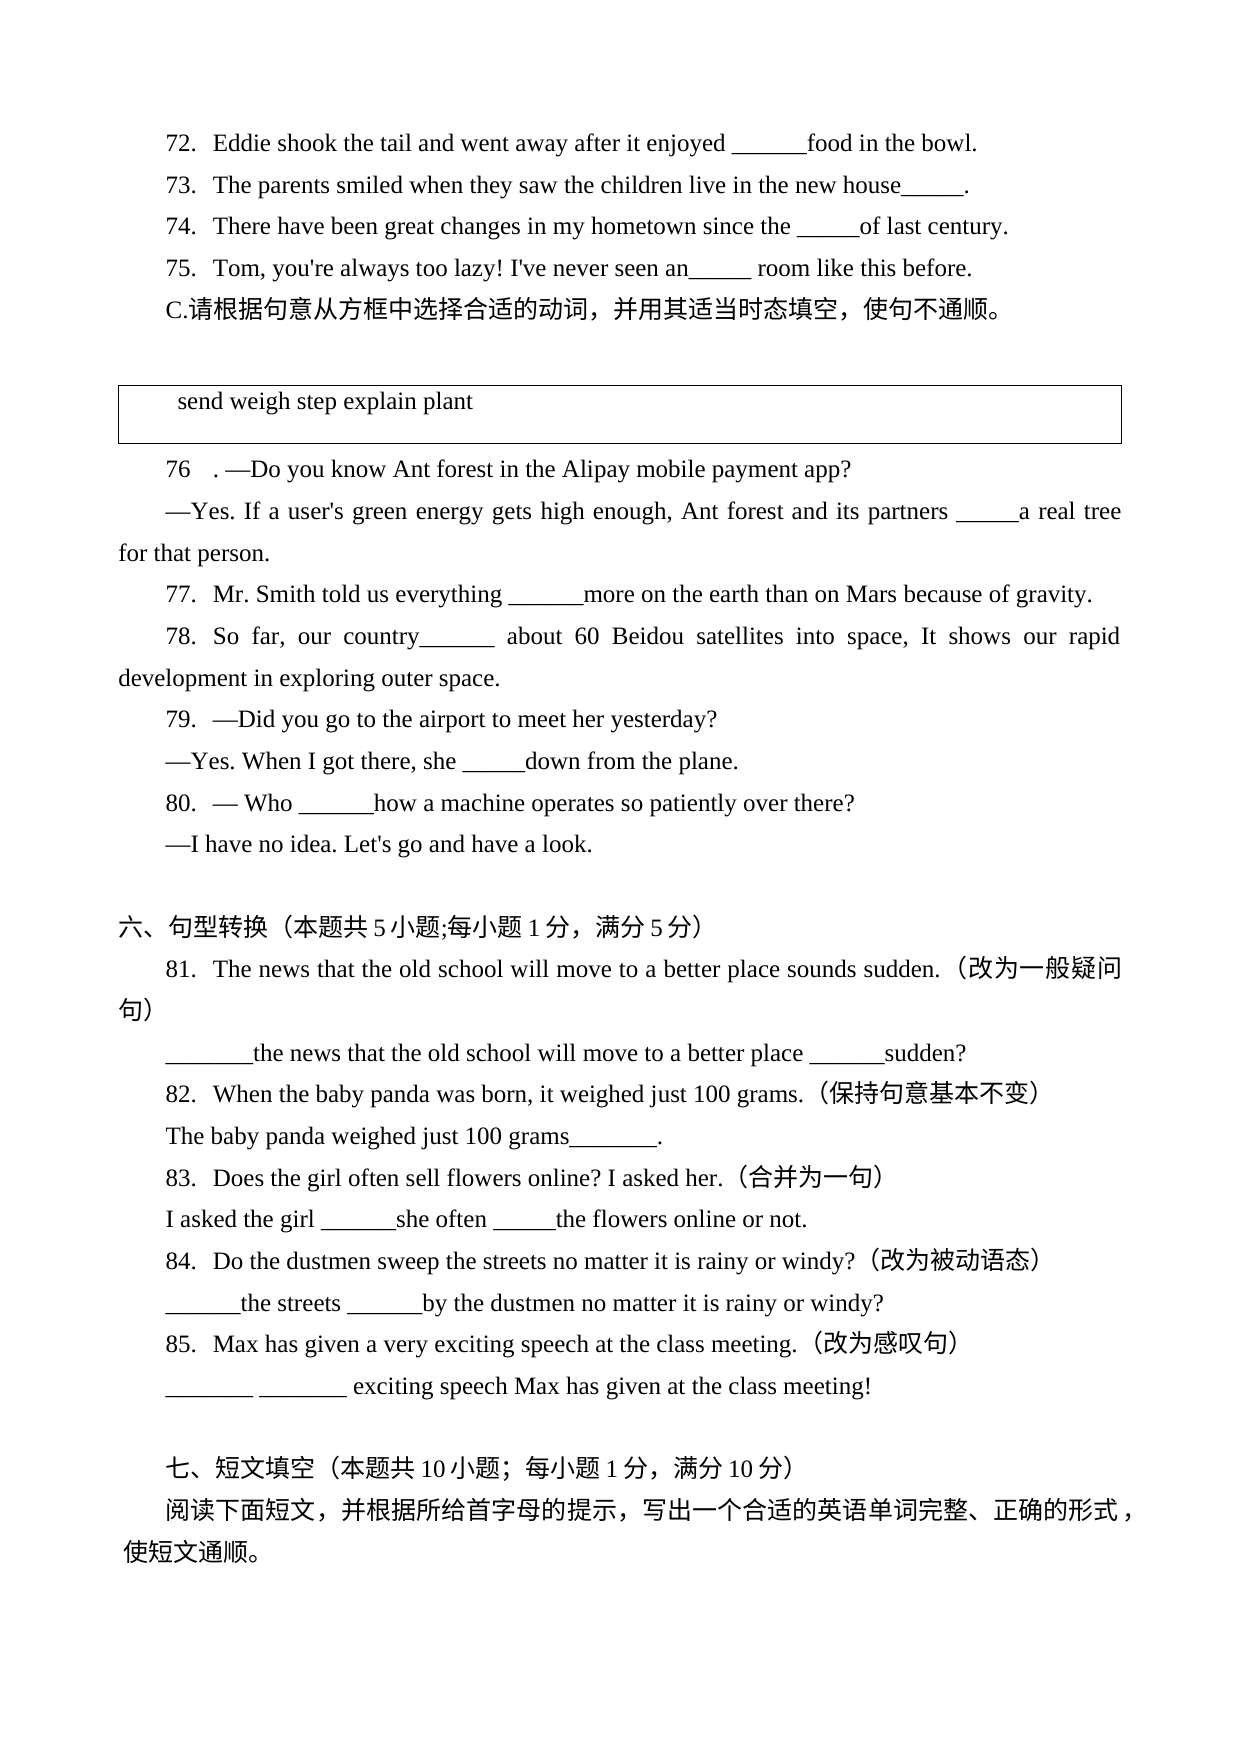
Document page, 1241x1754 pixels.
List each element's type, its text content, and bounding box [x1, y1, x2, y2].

text —Yes. If a user's green energy gets high enough, Ant forest and its partners _____a real tree for that person. [118, 486, 1122, 569]
text 76 . —Do you know Ant forest in the Alipay mobile payment app? [118, 444, 1122, 486]
text 75. Tom, you're always too lazy! I've never seen an_____ room like this before. [118, 243, 1122, 285]
text 83. Does the girl often sell flowers online? I asked her.（合并为一句） [118, 1153, 1122, 1194]
table_header send weigh step explain plant [119, 386, 1121, 443]
text 七、短文填空（本题共10小题；每小题1分，满分10分） [118, 1444, 1122, 1486]
text 80. — Who ______how a machine operates so patiently over there? [118, 778, 1122, 819]
text 77. Mr. Smith told us everything ______more on the earth than on Mars because of gravity. [118, 569, 1122, 611]
text ______the streets ______by the dustmen no matter it is rainy or windy? [118, 1278, 1122, 1319]
text 85. Max has given a very exciting speech at the class meeting.（改为感叹句） [118, 1319, 1122, 1361]
text The baby panda weighed just 100 grams_______. [118, 1111, 1122, 1153]
text —I have no idea. Let's go and have a look. [118, 819, 1122, 861]
text 79. —Did you go to the airport to meet her yesterday? [118, 694, 1122, 736]
text _______ _______ exciting speech Max has given at the class meeting! [118, 1361, 1122, 1403]
text 74. There have been great changes in my hometown since the _____of last century. [118, 201, 1122, 243]
text C.请根据句意从方框中选择合适的动词，并用其适当时态填空，使句不通顺。 [118, 285, 1122, 326]
text I asked the girl ______she often _____the flowers online or not. [118, 1194, 1122, 1236]
text 六、句型转换（本题共5小题;每小题1分，满分5分） [118, 903, 1122, 944]
text _______the news that the old school will move to a better place ______sudden? [118, 1028, 1122, 1069]
text 73. The parents smiled when they saw the children live in the new house_____. [118, 160, 1122, 201]
text 81. The news that the old school will move to a better place sounds sudden.（改为一般疑问句） [118, 944, 1122, 1028]
text 84. Do the dustmen sweep the streets no matter it is rainy or windy?（改为被动语态） [118, 1236, 1122, 1278]
text 82. When the baby panda was born, it weighed just 100 grams.（保持句意基本不变） [118, 1069, 1122, 1111]
text 72. Eddie shook the tail and went away after it enjoyed ______food in the bowl. [118, 118, 1122, 160]
text 阅读下面短文，并根据所给首字母的提示，写出一个合适的英语单词完整、正确的形式， 使短文通顺。 [118, 1486, 1122, 1569]
text 78. So far, our country______ about 60 Beidou satellites into space, It shows our rapid development in exploring outer space. [118, 611, 1122, 694]
text —Yes. When I got there, she _____down from the plane. [118, 736, 1122, 778]
